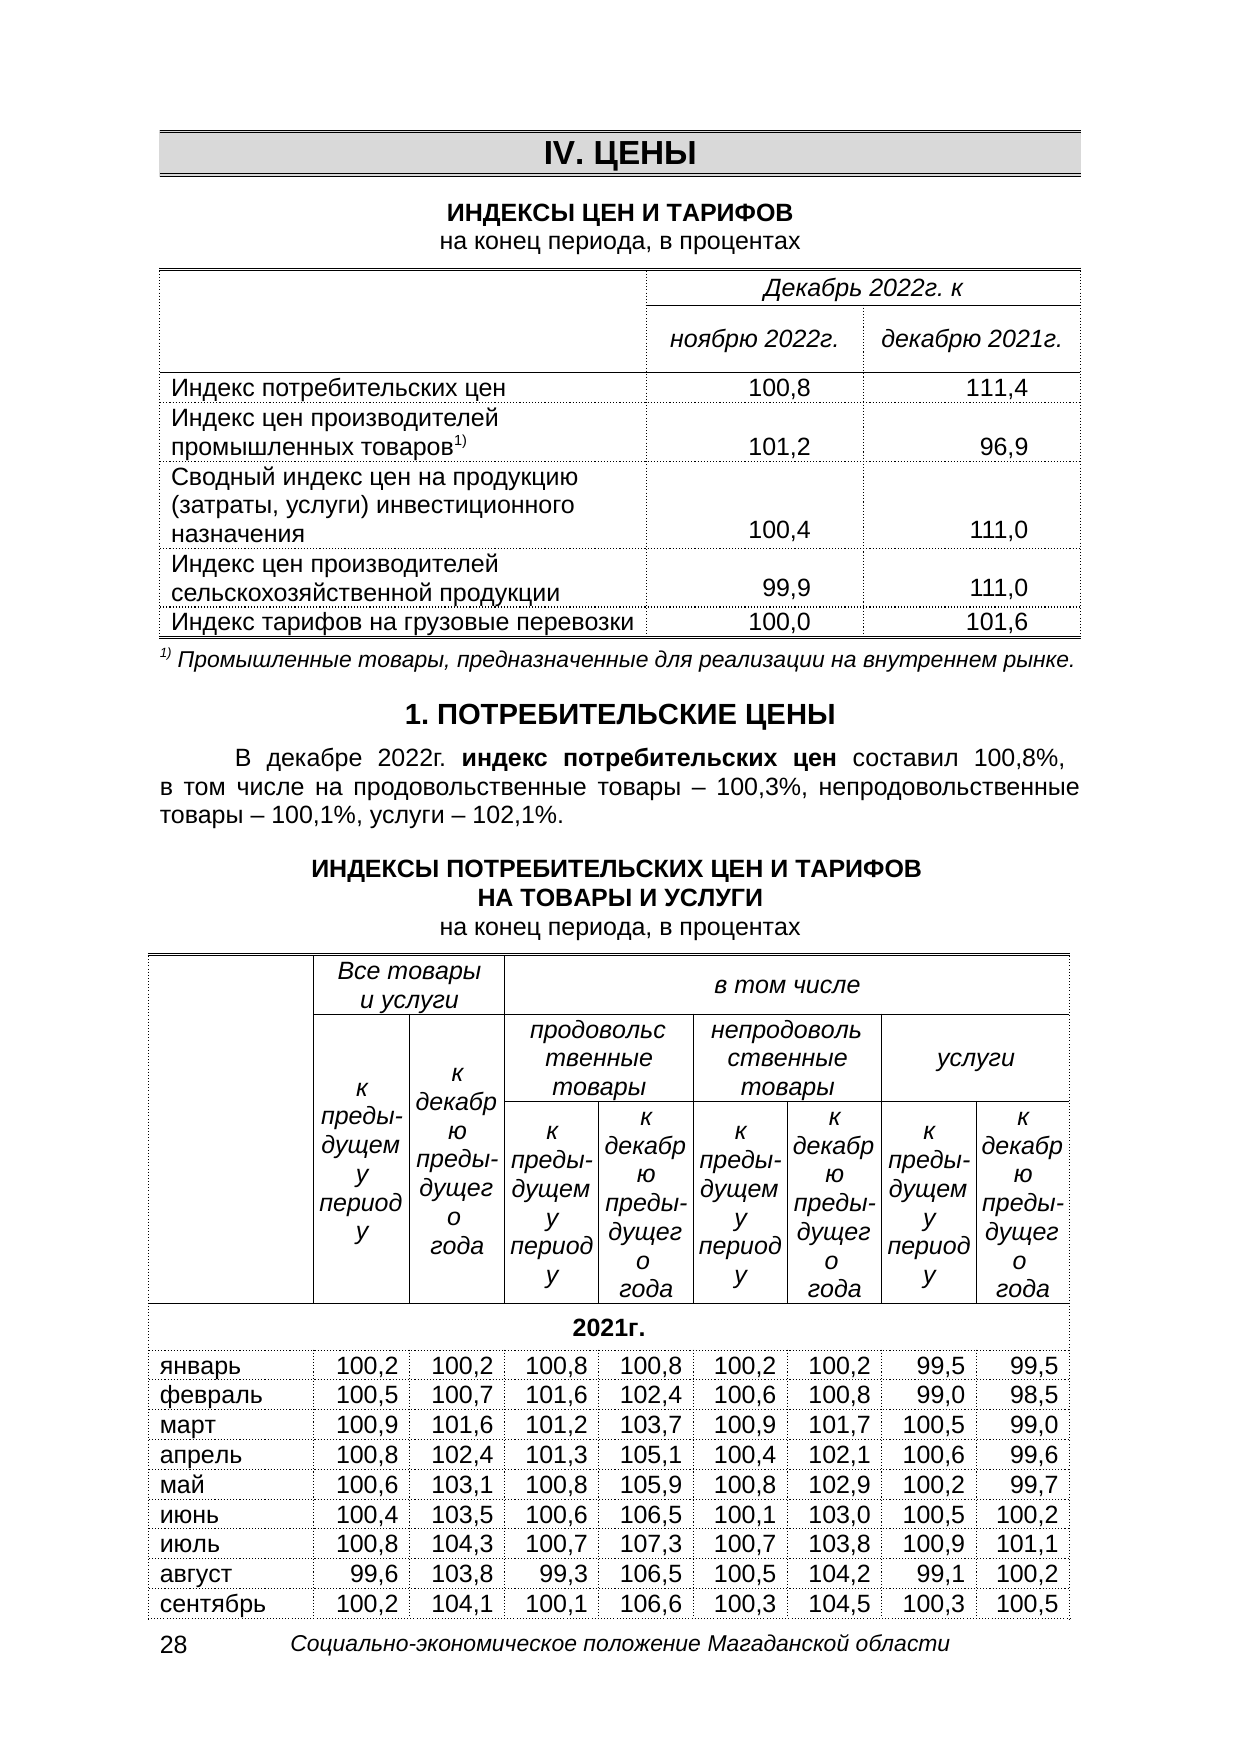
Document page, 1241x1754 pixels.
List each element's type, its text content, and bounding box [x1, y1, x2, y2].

table_cell 102,1 [788, 1439, 882, 1469]
table_cell 100,5 [314, 1379, 409, 1409]
table_cell 100,7 [693, 1528, 787, 1558]
table_cell 99,5 [976, 1350, 1069, 1379]
table_header в том числе [505, 956, 1069, 1013]
table_header [148, 956, 313, 1303]
table_cell 100,6 [314, 1469, 409, 1498]
table_cell 106,5 [599, 1558, 693, 1588]
table_cell 102,4 [410, 1439, 505, 1469]
table_cell 100,6 [882, 1439, 976, 1469]
table_cell 99,5 [882, 1350, 976, 1379]
table_cell 100,3 [693, 1588, 787, 1618]
text 1) Промышленные товары, предназначенные для реализации на внутреннем рынке. [159, 646, 1081, 672]
text ИНДЕКСЫ ЦЕН И ТАРИФОВ на конец периода, в процентах [159, 197, 1081, 255]
table_cell 100,3 [882, 1588, 976, 1618]
table_cell 100,7 [505, 1528, 599, 1558]
table_cell Индекс цен производителей сельскохозяйственной продукции [160, 548, 646, 606]
table_cell к декабрю преды-дущего года [788, 1102, 881, 1303]
table_cell 99,0 [976, 1409, 1069, 1439]
text 1. ПОТРЕБИТЕЛЬСКИЕ ЦЕНЫ [159, 697, 1081, 730]
table_cell 100,0 [646, 606, 863, 636]
table_cell к преды-дущему периоду [505, 1102, 598, 1303]
table_cell 103,5 [410, 1499, 505, 1528]
table_cell 100,1 [505, 1588, 599, 1618]
table_cell 100,2 [314, 1350, 409, 1379]
table_cell 104,5 [788, 1588, 882, 1618]
table_cell услуги [882, 1015, 1069, 1101]
table_cell 100,8 [314, 1528, 409, 1558]
table_cell 100,5 [882, 1409, 976, 1439]
table_cell 103,7 [599, 1409, 693, 1439]
table_cell 100,5 [976, 1588, 1069, 1618]
table_cell 106,5 [599, 1499, 693, 1528]
table_cell 100,5 [882, 1499, 976, 1528]
table_cell 100,7 [410, 1379, 505, 1409]
text на конец периода, в процентах [159, 912, 1081, 940]
table_cell 100,4 [693, 1439, 787, 1469]
table_cell 99,6 [976, 1439, 1069, 1469]
table_cell 101,3 [505, 1439, 599, 1469]
table_cell к декабрю преды-дущего года [410, 1015, 504, 1303]
table_cell Сводный индекс цен на продукцию (затраты, услуги) инвестиционного назначения [160, 461, 646, 548]
table_cell к декабрю преды-дущего года [599, 1102, 693, 1303]
table_cell 101,1 [976, 1528, 1069, 1558]
text В декабре 2022г. индекс потребительских цен составил 100,8%, в том числе на продовольственные товары – 100,3%, непродовольственные товары – 100,1%, услуги – 102,1%. [159, 743, 1081, 829]
table_header [160, 271, 646, 372]
subtitle IV. ЦЕНЫ [159, 133, 1081, 177]
table_cell 99,3 [505, 1558, 599, 1588]
table_cell январь [148, 1350, 314, 1379]
table_cell 100,8 [314, 1439, 409, 1469]
table_cell непродовольственные товары [694, 1015, 881, 1101]
table_cell 2021г. [148, 1304, 1069, 1349]
table_cell 100,5 [693, 1558, 787, 1588]
table_cell 100,2 [410, 1350, 505, 1379]
table_cell 100,2 [882, 1469, 976, 1498]
table_cell 103,8 [788, 1528, 882, 1558]
table_cell 105,9 [599, 1469, 693, 1498]
table_cell 100,9 [693, 1409, 787, 1439]
table_cell 100,6 [693, 1379, 787, 1409]
table_cell май [148, 1469, 314, 1498]
table_cell к декабрю преды-дущего года [977, 1102, 1069, 1303]
table_cell 99,6 [314, 1558, 409, 1588]
table_cell 100,9 [314, 1409, 409, 1439]
text ИНДЕКСЫ ПОТРЕБИТЕЛЬСКИХ ЦЕН И ТАРИФОВ НА ТОВАРЫ И УСЛУГИ [159, 854, 1081, 912]
table_cell сентябрь [148, 1588, 314, 1618]
table_cell 100,8 [599, 1350, 693, 1379]
table_cell к преды-дущему периоду [882, 1102, 976, 1303]
table_cell 101,6 [505, 1379, 599, 1409]
table_cell 106,6 [599, 1588, 693, 1618]
table_cell 100,8 [505, 1469, 599, 1498]
table_cell 101,6 [410, 1409, 505, 1439]
table_cell 111,0 [863, 461, 1081, 548]
table_cell 103,0 [788, 1499, 882, 1528]
table_cell 98,5 [976, 1379, 1069, 1409]
table_cell март [148, 1409, 314, 1439]
table_cell 111,0 [863, 548, 1081, 606]
table_cell Индекс цен производителей промышленных товаров1) [160, 402, 646, 461]
table_cell 100,2 [693, 1350, 787, 1379]
table_cell 104,2 [788, 1558, 882, 1588]
table_cell 100,6 [505, 1499, 599, 1528]
table_cell ноябрю 2022г. [646, 306, 863, 372]
table_cell 111,4 [863, 372, 1081, 402]
table_cell 104,1 [410, 1588, 505, 1618]
table_cell 100,2 [314, 1588, 409, 1618]
table_cell 100,8 [505, 1350, 599, 1379]
table_cell 100,2 [976, 1499, 1069, 1528]
table_cell 103,8 [410, 1558, 505, 1588]
table_cell 100,4 [314, 1499, 409, 1528]
table_cell к преды-дущему периоду [694, 1102, 787, 1303]
table_cell Индекс потребительских цен [160, 373, 646, 402]
table_cell 102,9 [788, 1469, 882, 1498]
table_cell 100,2 [788, 1350, 882, 1379]
table_cell 100,8 [788, 1379, 882, 1409]
table_cell 107,3 [599, 1528, 693, 1558]
table_cell июль [148, 1528, 314, 1558]
table_cell Индекс тарифов на грузовые перевозки [160, 606, 646, 636]
table_cell август [148, 1558, 314, 1588]
table_cell апрель [148, 1439, 314, 1469]
table_cell к преды-дущему периоду [314, 1015, 409, 1303]
table_cell февраль [148, 1379, 314, 1409]
table_cell 101,2 [646, 402, 863, 461]
table_cell 102,4 [599, 1379, 693, 1409]
table_cell 100,9 [882, 1528, 976, 1558]
table_cell 100,8 [646, 373, 863, 402]
table_cell 96,9 [863, 402, 1081, 461]
table_cell 100,2 [976, 1558, 1069, 1588]
table_cell 104,3 [410, 1528, 505, 1558]
table_cell 100,4 [646, 461, 863, 548]
table_cell 101,6 [863, 606, 1081, 636]
table_header Все товары и услуги [314, 956, 504, 1013]
table_cell 101,2 [505, 1409, 599, 1439]
table_cell 103,1 [410, 1469, 505, 1498]
table_cell июнь [148, 1499, 314, 1528]
table_cell 100,8 [693, 1469, 787, 1498]
table_cell 99,1 [882, 1558, 976, 1588]
table_cell 101,7 [788, 1409, 882, 1439]
table_cell 99,7 [976, 1469, 1069, 1498]
table_cell 99,0 [882, 1379, 976, 1409]
table_cell продовольственные товары [505, 1015, 693, 1101]
table_cell 100,1 [693, 1499, 787, 1528]
table_cell 99,9 [646, 548, 863, 606]
table_cell декабрю 2021г. [863, 306, 1081, 372]
table_cell 105,1 [599, 1439, 693, 1469]
table_header Декабрь 2022г. к [646, 271, 1081, 304]
